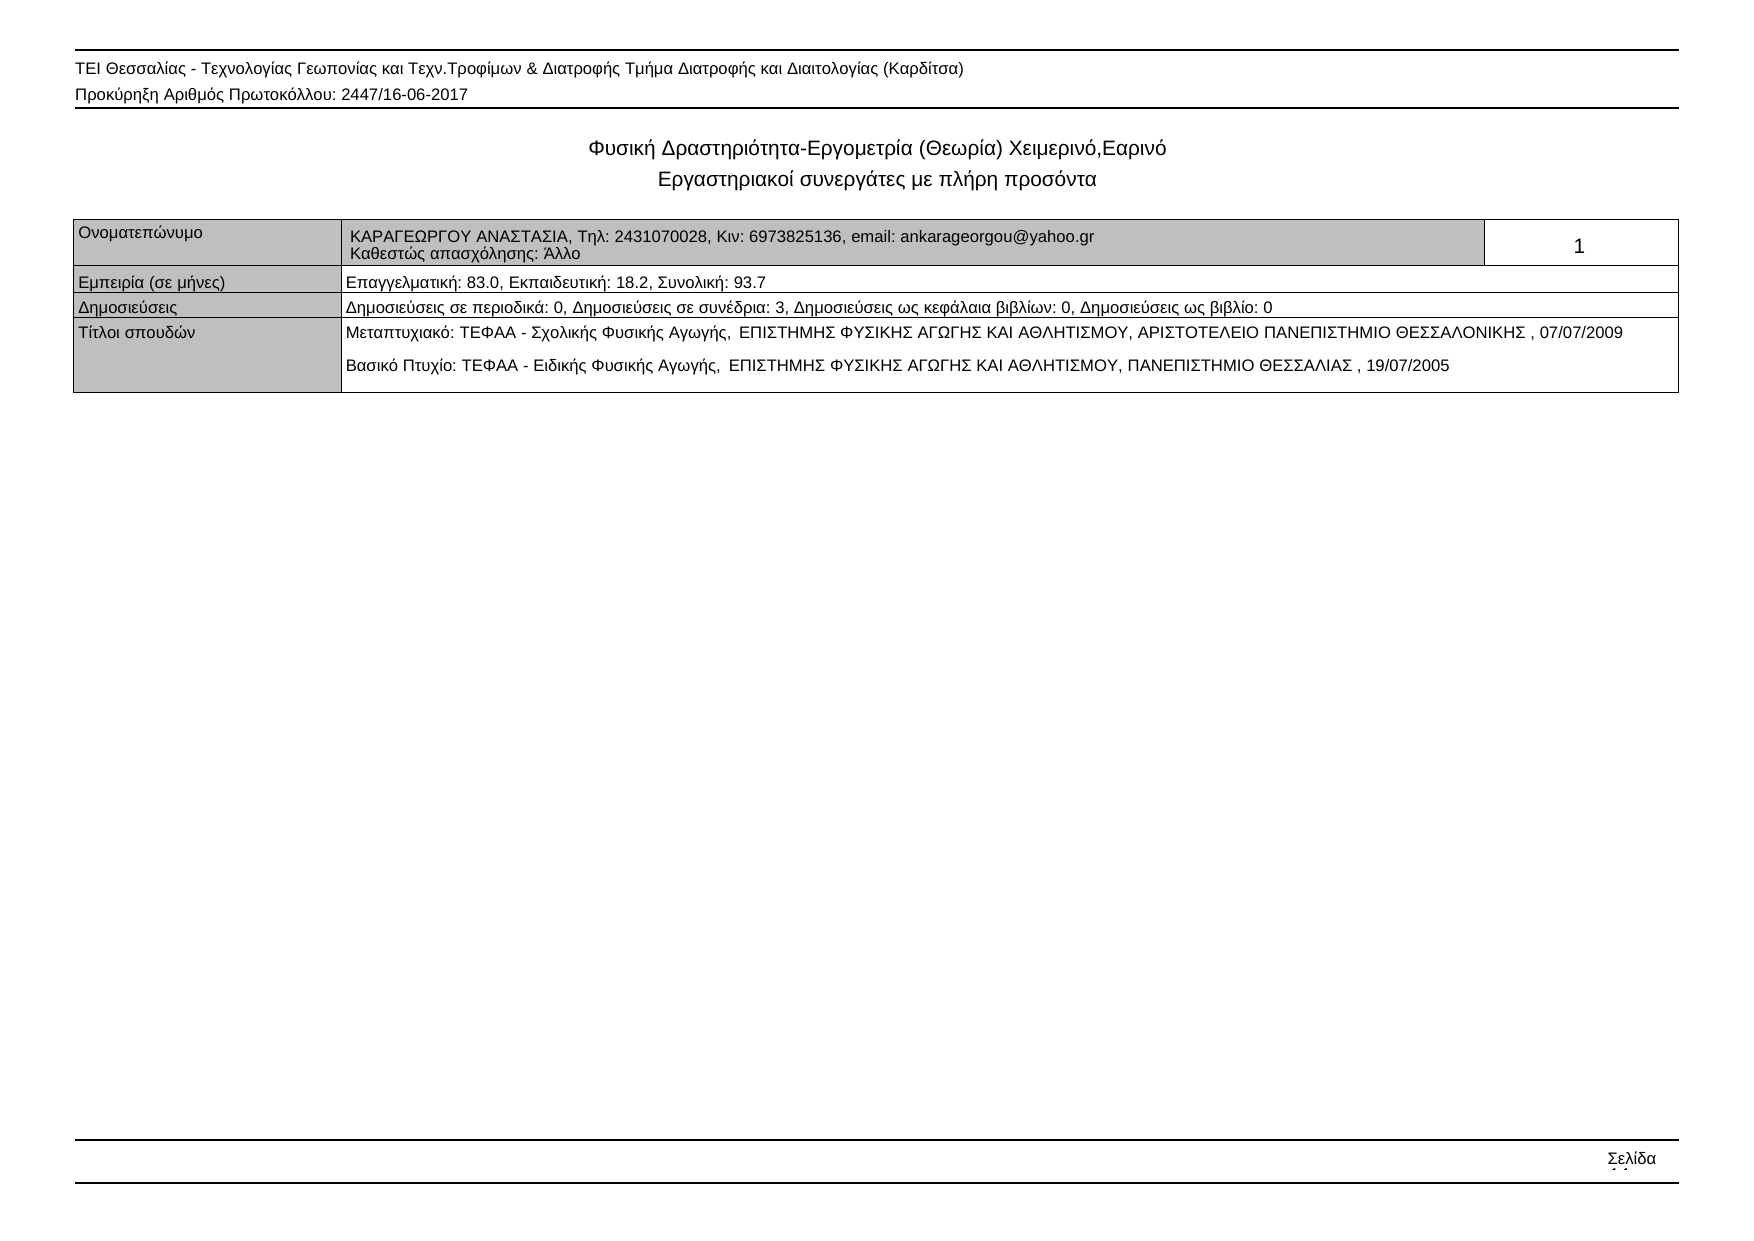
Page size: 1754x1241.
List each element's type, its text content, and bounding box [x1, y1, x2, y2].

text Φυσική Δραστηριότητα-Εργομετρία (Θεωρία) Χειμερινό,Εαρινό Εργαστηριακοί συνεργάτες με πλήρη προσόντα [588, 136, 1280, 191]
table_cell Δημοσιεύσεις [74, 293, 341, 317]
table_cell Επαγγελματική: 83.0, Εκπαιδευτική: 18.2, Συνολική: 93.7 [342, 266, 1678, 292]
table_cell Δημοσιεύσεις σε περιοδικά: 0, Δημοσιεύσεις σε συνέδρια: 3, Δημοσιεύσεις ως κεφάλαια βιβλίων: 0, Δημοσιεύσεις ως βιβλίο: 0 [342, 293, 1678, 317]
table_cell Εμπειρία (σε μήνες) [74, 266, 341, 292]
table_header ΚΑΡΑΓΕΩΡΓΟΥ ΑΝΑΣΤΑΣΙΑ, Τηλ: 2431070028, Κιν: 6973825136, email: ankarageorgou@yahoo.gr Καθεστώς απασχόλησης: Άλλο [342, 220, 1484, 265]
table_cell Τίτλοι σπουδών [74, 318, 341, 392]
table_header Ονοματεπώνυμο [74, 220, 341, 265]
table_cell Μεταπτυχιακό: ΤΕΦΑΑ - Σχολικής Φυσικής Αγωγής, ΕΠΙΣΤΗΜΗΣ ΦΥΣΙΚΗΣ ΑΓΩΓΗΣ ΚΑΙ ΑΘΛΗΤΙΣΜΟΥ, ΑΡΙΣΤΟΤΕΛΕΙΟ ΠΑΝΕΠΙΣΤΗΜΙΟ ΘΕΣΣΑΛΟΝΙΚΗΣ , 07/07/2009 Βασικό Πτυχίο: ΤΕΦΑΑ - Ειδικής Φυσικής Αγωγής, ΕΠΙΣΤΗΜΗΣ ΦΥΣΙΚΗΣ ΑΓΩΓΗΣ ΚΑΙ ΑΘΛΗΤΙΣΜΟΥ, ΠΑΝΕΠΙΣΤΗΜΙΟ ΘΕΣΣΑΛΙΑΣ , 19/07/2005 [342, 318, 1678, 392]
table_header 1 [1485, 220, 1678, 265]
